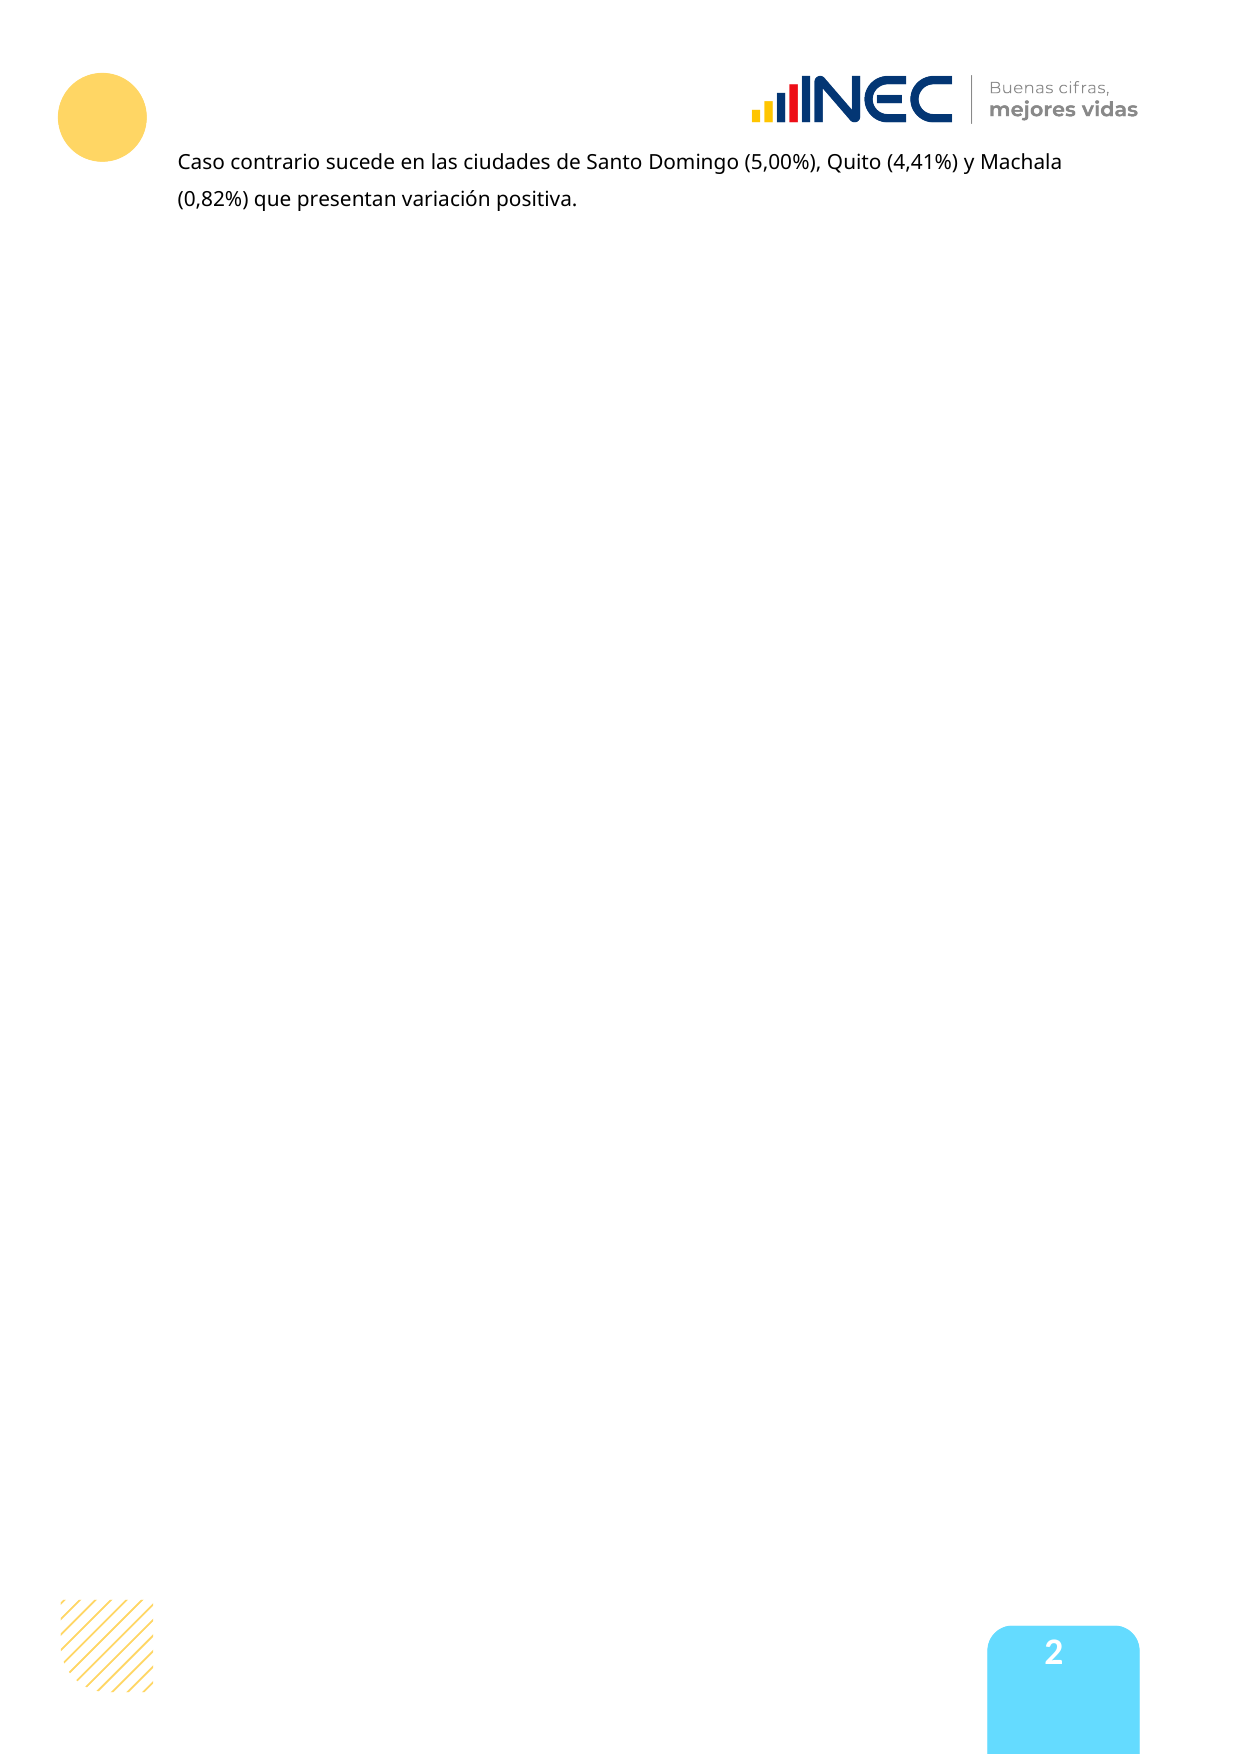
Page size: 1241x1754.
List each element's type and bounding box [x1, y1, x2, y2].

text [177, 147, 1063, 213]
picture [3, 5, 1241, 1754]
